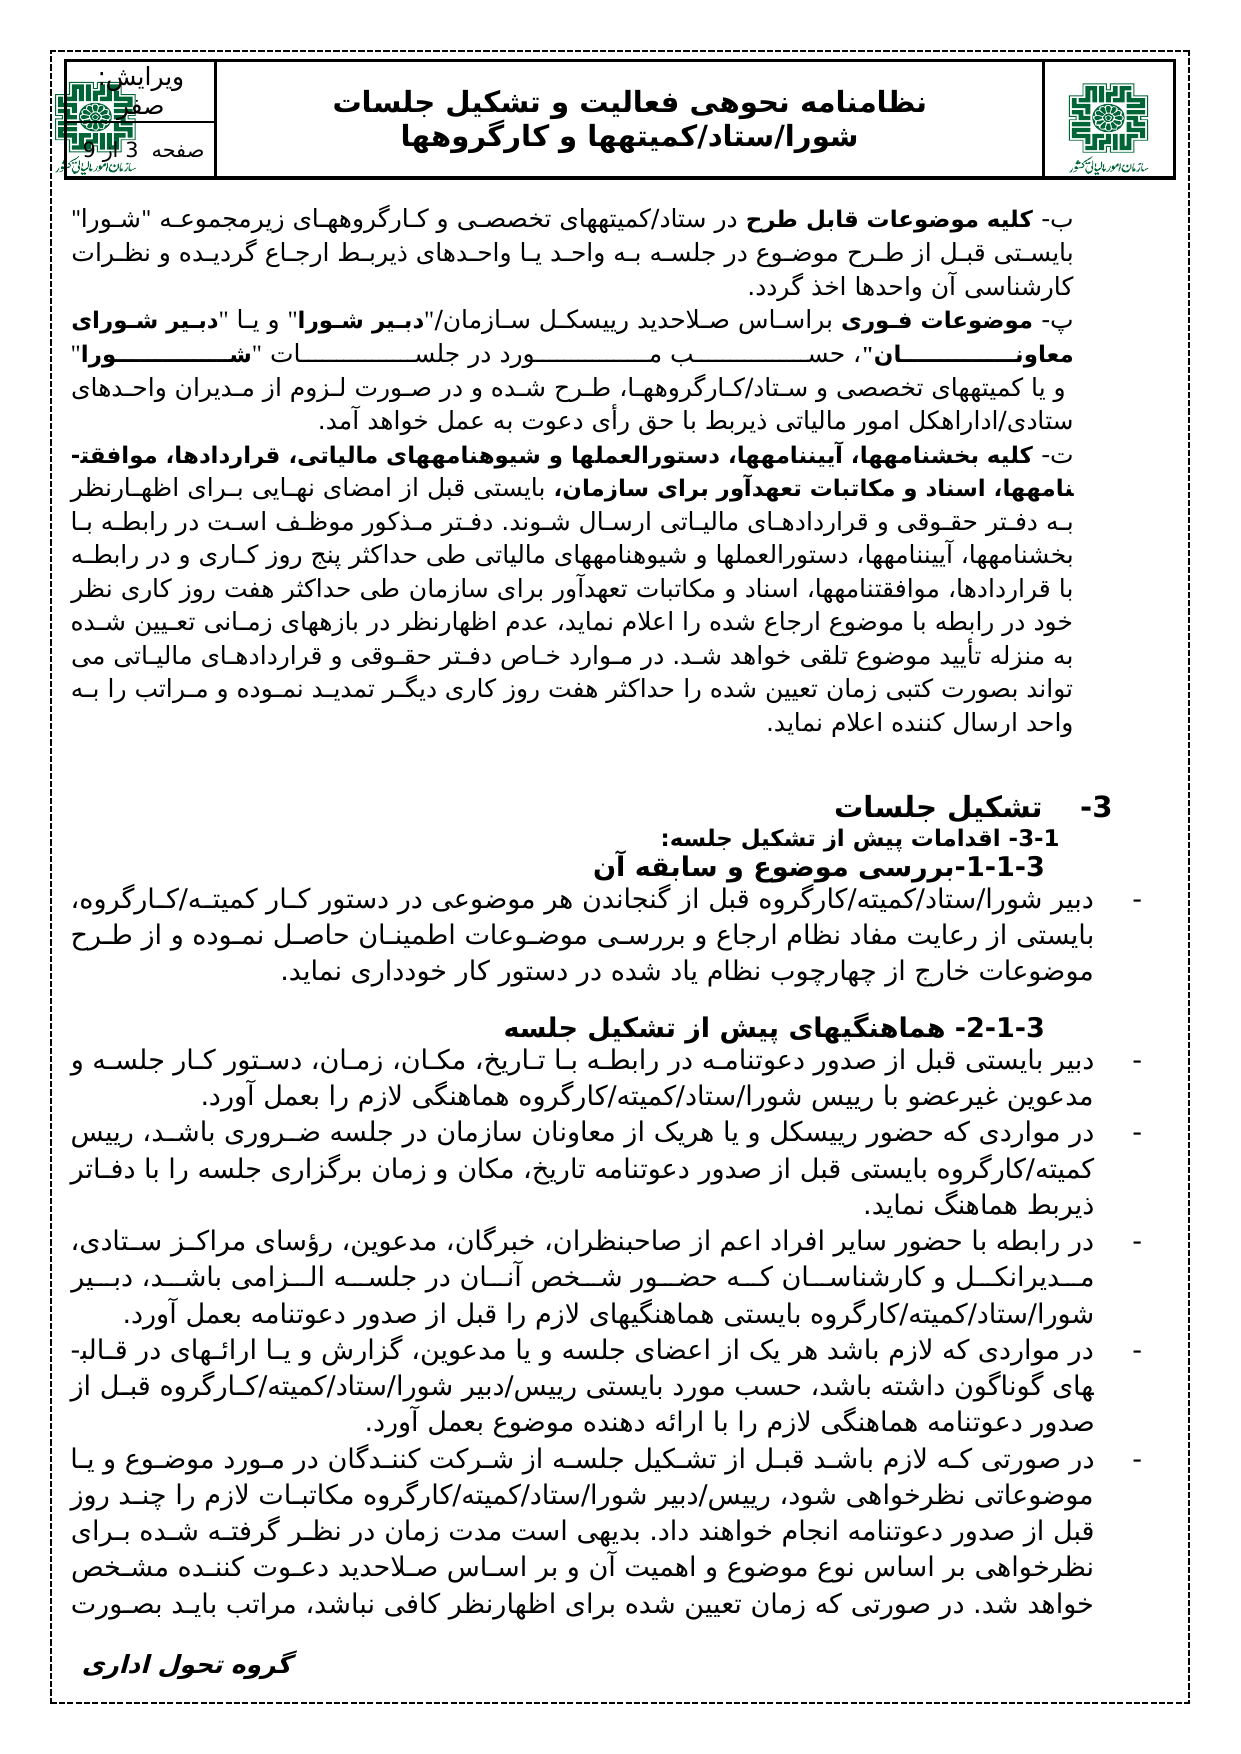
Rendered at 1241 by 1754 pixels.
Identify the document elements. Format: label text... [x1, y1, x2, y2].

subtitle تشکیل جلسات [71, 791, 1080, 825]
list در مواردی که حضور رییسکل و یا هریک از معاونان سازمان در جلسه ضروری باشد، رییس کمیته/کارگروه بایستی قبل از صدور دعوتنامه تاریخ، مکان و زمان برگزاری جلسه را با دفاتر ذیربط هماهنگ نماید. [71, 1117, 1132, 1221]
list در مواردی که لازم باشد هر یک از اعضای جلسه و یا مدعوین، گزارش و یا ارائهای در قالبهای گوناگون داشته باشد، حسب مورد بایستی رییس/دبیر شورا/ستاد/کمیته/کارگروه قبل از صدور دعوتنامه هماهنگی لازم را با ارائه دهنده موضوع بعمل آورد. [71, 1334, 1132, 1438]
list ب- کلیه موضوعات قابل طرح در ستاد/کمیتههای تخصصی و کارگروههای زیرمجموعه "شورا" بایستی قبل از طرح موضوع در جلسه به واحد یا واحدهای ذیربط ارجاع گردیده و نظرات کارشناسی آن واحدها اخذ گردد. [71, 203, 1073, 301]
list در رابطه با حضور سایر افراد اعم از صاحبنظران، خبرگان، مدعوین، رؤسای مراکز ستادی، مدیرانکل و کارشناسان که حضور شخص آنان در جلسه الزامی باشد، دبیر شورا/ستاد/کمیته/کارگروه بایستی هماهنگیهای لازم را قبل از صدور دعوتنامه بعمل آورد. [71, 1225, 1132, 1329]
subtitle 1-1-3-بررسی موضوع و سابقه آن [71, 851, 1045, 883]
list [71, 1443, 1132, 1619]
list دبیر شورا/ستاد/کمیته/کارگروه قبل از گنجاندن هر موضوعی در دستور کار کمیته/کارگروه، بایستی از رعایت مفاد نظام ارجاع و بررسی موضوعات اطمینان حاصل نموده و از طرح موضوعات خارج از چهارچوب نظام یاد شده در دستور کار خودداری نماید. [71, 883, 1132, 987]
list دبیر بایستی قبل از صدور دعوتنامه در رابطه با تاریخ، مکان، زمان، دستور کار جلسه و مدعوین غیرعضو با رییس شورا/ستاد/کمیته/کارگروه هماهنگی لازم را بعمل آورد. [71, 1044, 1132, 1112]
list پ- موضوعات فوری براساس صلاحدید رییسکل سازمان/"دبیر شورا" و یا "دبیر شورای معاونان"، حسب مورد در جلسات "شورا" و یا کمیتههای تخصصی و ستاد/کارگروهها، طرح شده و در صورت لزوم از مدیران واحدهای ستادی/اداراهکل امور مالیاتی ذیربط با حق رأی دعوت به عمل خواهد آمد. [71, 306, 1073, 436]
list ت- کلیه بخشنامهها، آییننامهها، دستورالعملها و شیوهنامههای مالیاتی، قراردادها، موافقتنامهها، اسناد و مکاتبات تعهدآور برای سازمان، بایستی قبل از امضای نهایی برای اظهارنظر به دفتر حقوقی و قراردادهای مالیاتی ارسال شوند. دفتر مذکور موظف است در رابطه با بخشنامهها، آییننامهها، دستورالعملها و شیوهنامههای مالیاتی طی حداکثر پنج روز کاری و در رابطه با قراردادها، موافقتنامهها، اسناد و مکاتبات تعهدآور برای سازمان طی حداکثر هفت روز کاری نظر خود در رابطه با موضوع ارجاع شده را اعلام نماید، عدم اظهارنظر در بازههای زمانی تعیین شده به منزله تأیید موضوع تلقی خواهد شد. در موارد خاص دفتر حقوقی و قراردادهای مالیاتی می تواند بصورت کتبی زمان تعیین شده را حداکثر هفت روز کاری دیگر تمدید نموده و مراتب را به واحد ارسال کننده اعلام نماید. [71, 440, 1073, 737]
subtitle 2-1-3- هماهنگیهای پیش از تشکیل جلسه [71, 1013, 1045, 1044]
subtitle 3-1- اقدامات پیش از تشکیل جلسه: [80, 825, 1060, 851]
